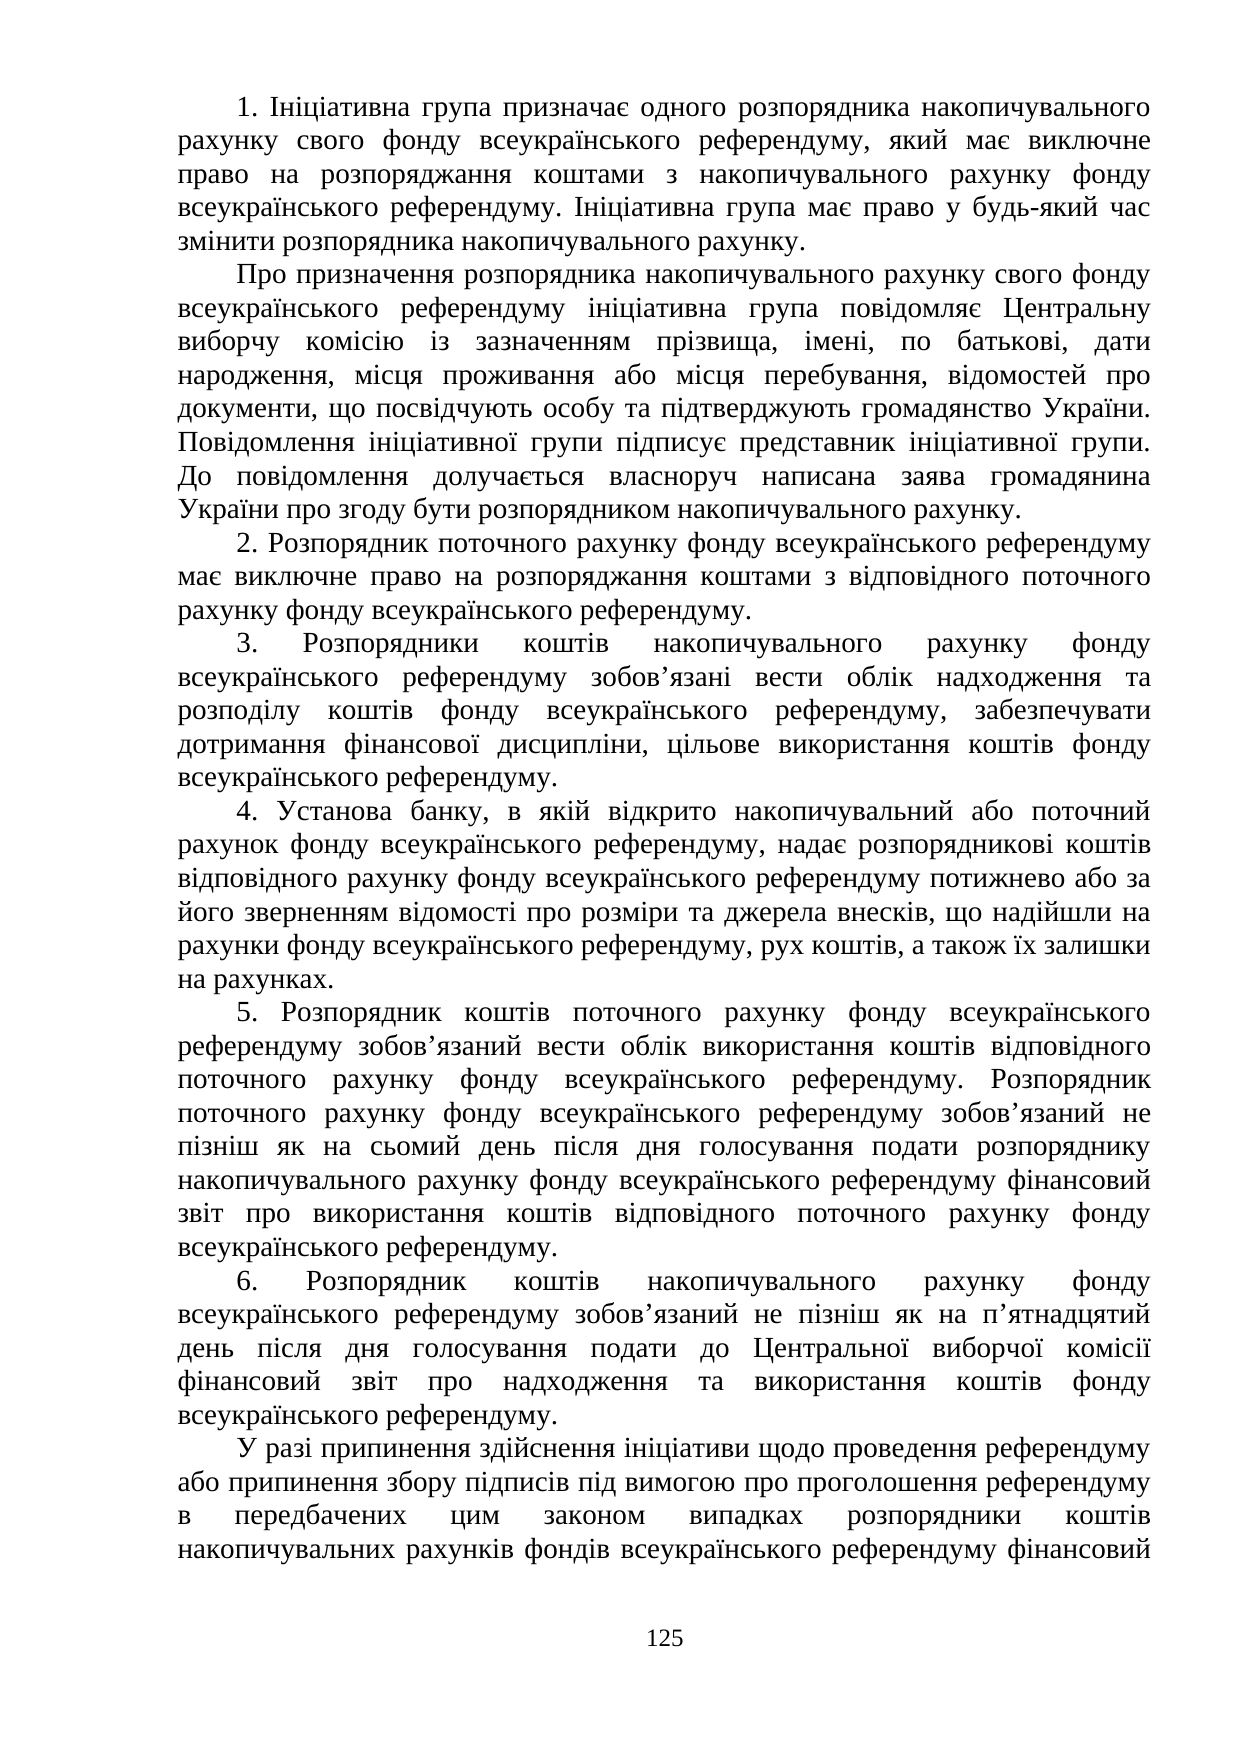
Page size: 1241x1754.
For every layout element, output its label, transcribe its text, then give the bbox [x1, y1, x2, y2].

text 3. Розпорядники коштів накопичувального рахунку фонду всеукраїнського референдуму зобов’язані вести облік надходження та розподілу коштів фонду всеукраїнського референдуму, забезпечувати дотримання фінансової дисципліни, цільове використання коштів фонду всеукраїнського референдуму. [177, 625, 1152, 793]
text 1. Ініціативна група призначає одного розпорядника накопичувального рахунку свого фонду всеукраїнського референдуму, який має виключне право на розпоряджання коштами з накопичувального рахунку фонду всеукраїнського референдуму. Ініціативна група має право у будь-який час змінити розпорядника накопичувального рахунку. [177, 89, 1152, 256]
text 4. Установа банку, в якій відкрито накопичувальний або поточний рахунок фонду всеукраїнського референдуму, надає розпорядникові коштів відповідного рахунку фонду всеукраїнського референдуму потижнево або за його зверненням відомості про розміри та джерела внесків, що надійшли на рахунки фонду всеукраїнського референдуму, рух коштів, а також їх залишки на рахунках. [177, 793, 1152, 994]
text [177, 1430, 1152, 1564]
text 2. Розпорядник поточного рахунку фонду всеукраїнського референдуму має виключне право на розпоряджання коштами з відповідного поточного рахунку фонду всеукраїнського референдуму. [177, 525, 1152, 625]
text 5. Розпорядник коштів поточного рахунку фонду всеукраїнського референдуму зобов’язаний вести облік використання коштів відповідного поточного рахунку фонду всеукраїнського референдуму. Розпорядник поточного рахунку фонду всеукраїнського референдуму зобов’язаний не пізніш як на сьомий день після дня голосування подати розпоряднику накопичувального рахунку фонду всеукраїнського референдуму фінансовий звіт про використання коштів відповідного поточного рахунку фонду всеукраїнського референдуму. [177, 994, 1152, 1263]
text 6. Розпорядник коштів накопичувального рахунку фонду всеукраїнського референдуму зобов’язаний не пізніш як на п’ятнадцятий день після дня голосування подати до Центральної виборчої комісії фінансовий звіт про надходження та використання коштів фонду всеукраїнського референдуму. [177, 1263, 1152, 1430]
text Про призначення розпорядника накопичувального рахунку свого фонду всеукраїнського референдуму ініціативна група повідомляє Центральну виборчу комісію із зазначенням прізвища, імені, по батькові, дати народження, місця проживання або місця перебування, відомостей про документи, що посвідчують особу та підтверджують громадянство України. Повідомлення ініціативної групи підписує представник ініціативної групи. До повідомлення долучається власноруч написана заява громадянина України про згоду бути розпорядником накопичувального рахунку. [177, 256, 1152, 525]
